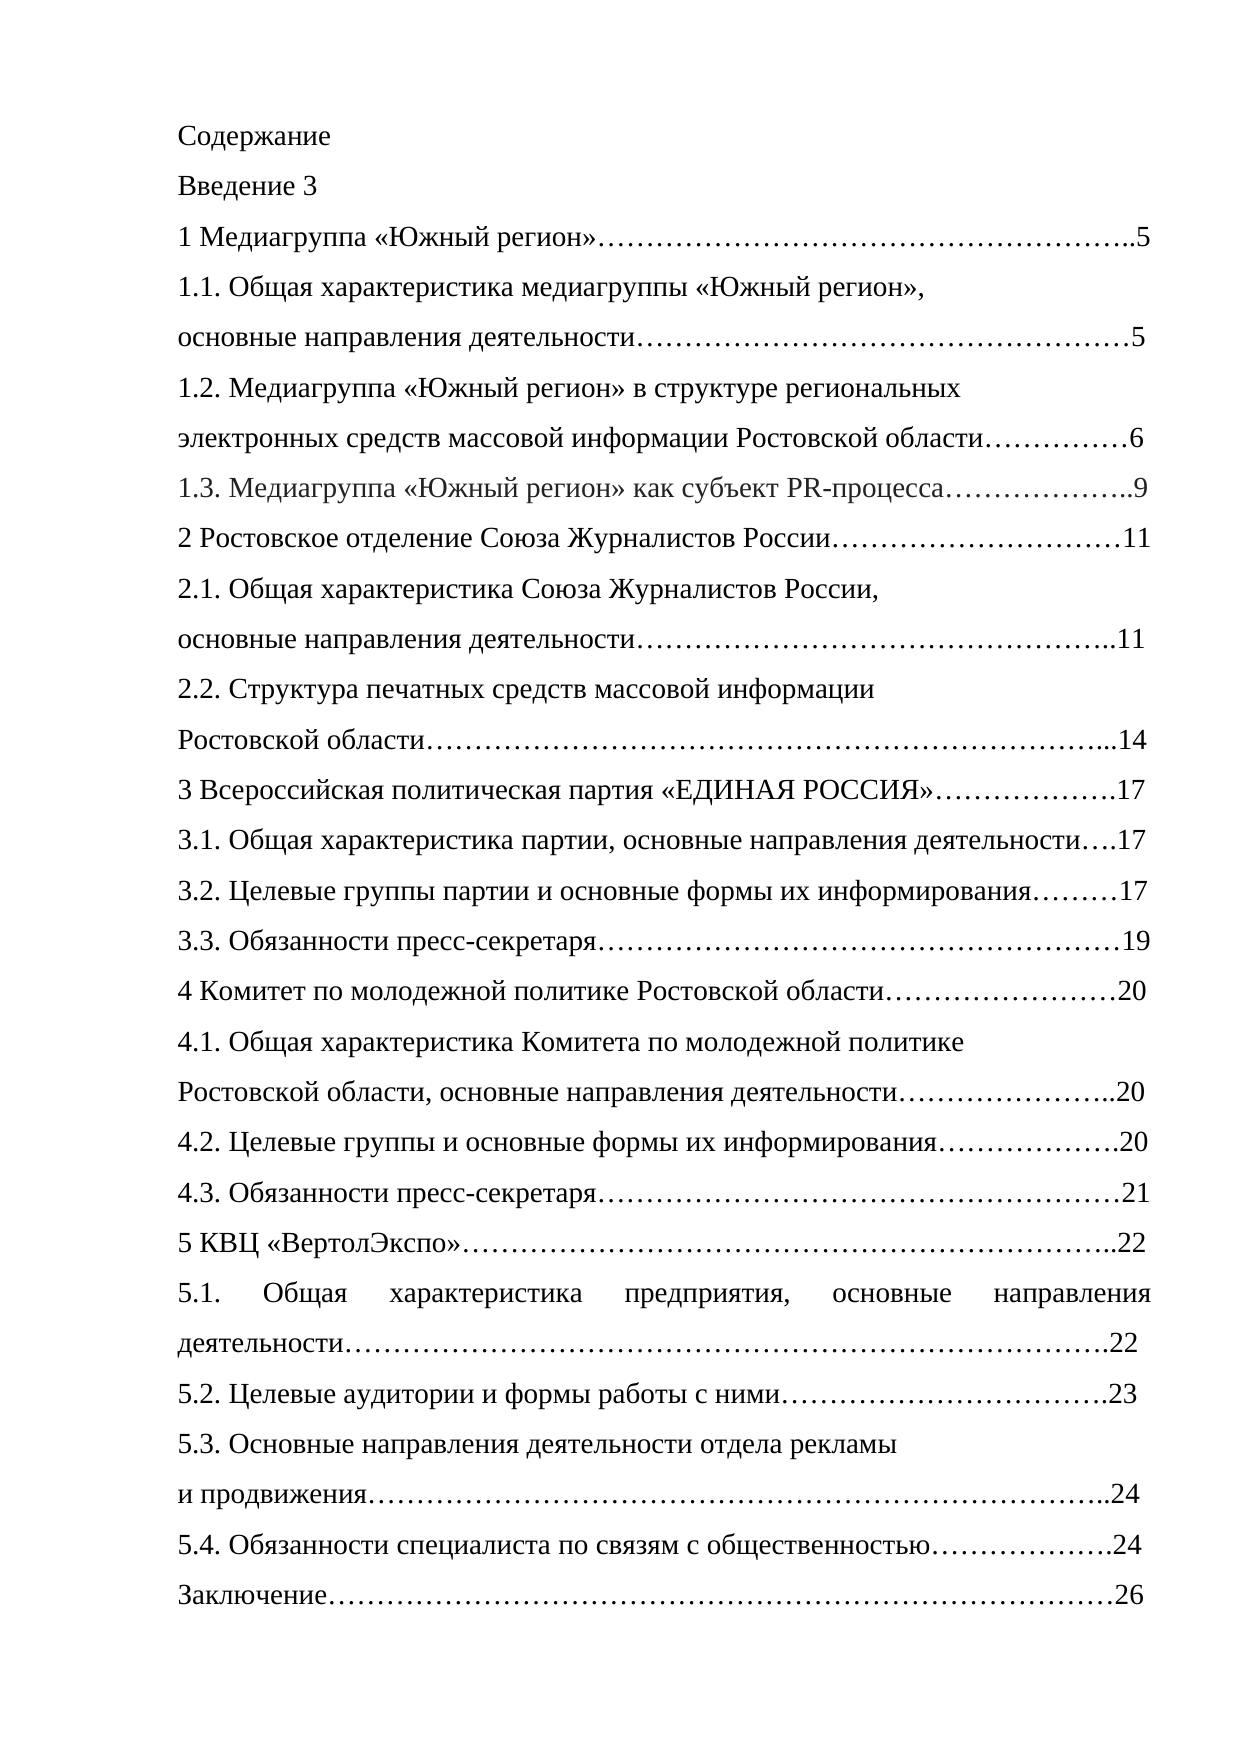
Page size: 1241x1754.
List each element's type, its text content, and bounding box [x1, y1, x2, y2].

text основные направления деятельности……………………………………………5 [177, 319, 1152, 353]
text 1 Медиагруппа «Южный регион»………………………………………………..5 [177, 219, 1152, 252]
text 4 Комитет по молодежной политике Ростовской области……………………20 [177, 973, 1152, 1007]
text 2.2. Структура печатных средств массовой информации [177, 672, 1152, 705]
text 3.3. Обязанности пресс-секретаря………………………………………………19 [177, 923, 1152, 957]
list и продвижения…………………………………………………………………..24 [177, 1477, 1152, 1510]
text электронных средств массовой информации Ростовской области……………6 [177, 420, 1152, 453]
text Введение 3 [177, 168, 1152, 202]
text 3.2. Целевые группы партии и основные формы их информирования………17 [177, 873, 1152, 906]
text 4.2. Целевые группы и основные формы их информирования……………….20 [177, 1124, 1152, 1158]
text 1.3. Медиагруппа «Южный регион» как субъект PR-процесса………………..9 [177, 470, 1152, 504]
text 5.2. Целевые аудитории и формы работы с ними…………………………….23 [177, 1376, 1152, 1409]
text 5.1. Общая характеристика предприятия, основные направления деятельности…………………………………………………………………….22 [177, 1275, 1152, 1359]
text 2 Ростовское отделение Союза Журналистов России…………………………11 [177, 521, 1152, 554]
text 1.2. Медиагруппа «Южный регион» в структуре региональных [177, 370, 1152, 403]
list 5.4. Обязанности специалиста по связям с общественностью……………….24 [177, 1527, 1152, 1560]
list 5.3. Основные направления деятельности отдела рекламы [177, 1426, 1152, 1460]
text 5 КВЦ «ВертолЭкспо»…………………………………………………………..22 [177, 1225, 1152, 1258]
text 1.1. Общая характеристика медиагруппы «Южный регион», [177, 269, 1152, 303]
text Заключение………………………………………………………………………26 [177, 1577, 1152, 1611]
text 3 Всероссийская политическая партия «ЕДИНАЯ РОССИЯ»……………….17 [177, 772, 1152, 806]
text 4.3. Обязанности пресс-секретаря………………………………………………21 [177, 1175, 1152, 1208]
text 3.1. Общая характеристика партии, основные направления деятельности….17 [177, 822, 1152, 856]
text Ростовской области……………………………………………………………...14 [177, 722, 1152, 755]
text 4.1. Общая характеристика Комитета по молодежной политике [177, 1024, 1152, 1057]
text 2.1. Общая характеристика Союза Журналистов России, [177, 571, 1152, 604]
text основные направления деятельности…………………………………………..11 [177, 621, 1152, 655]
text Содержание [177, 118, 1152, 152]
text Ростовской области, основные направления деятельности…………………..20 [177, 1074, 1152, 1108]
